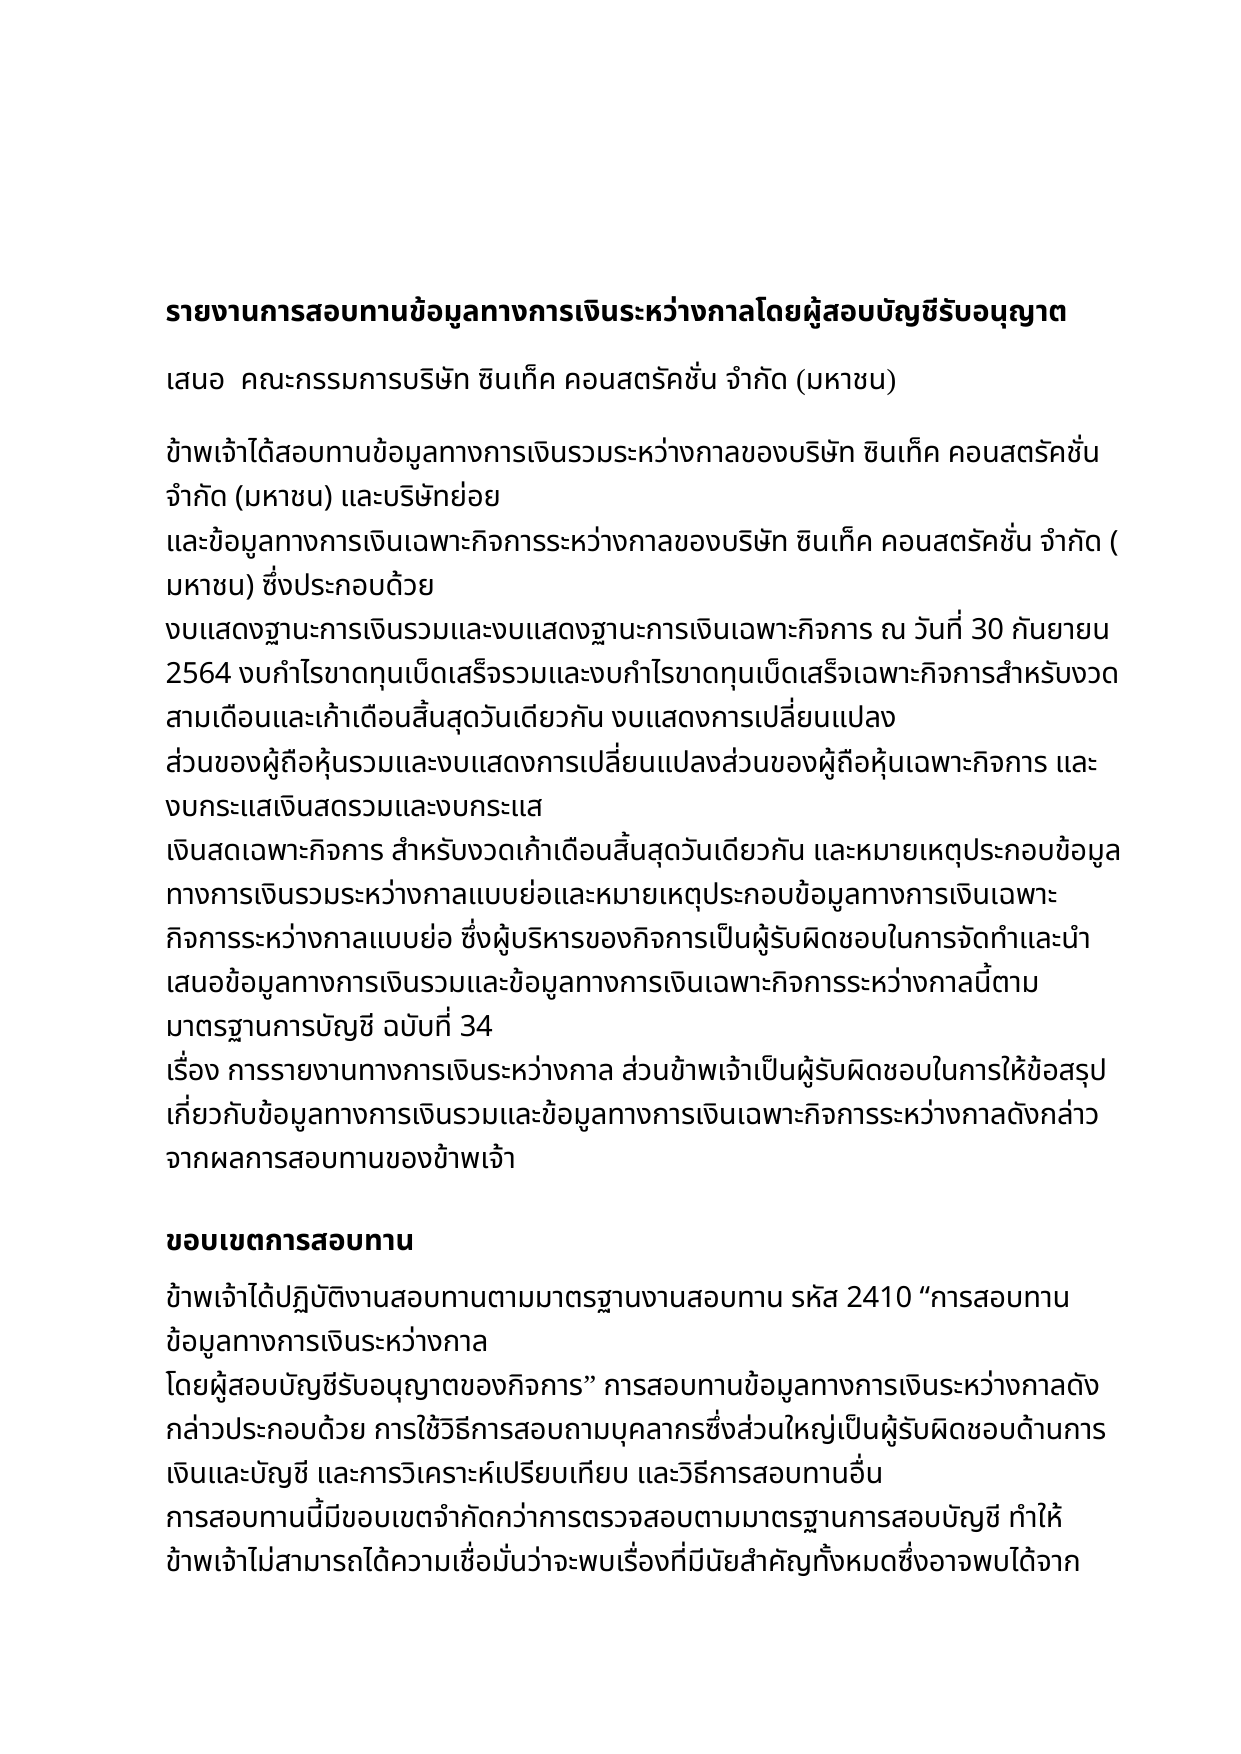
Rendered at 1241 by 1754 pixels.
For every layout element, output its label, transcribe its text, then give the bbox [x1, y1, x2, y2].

text ข้าพเจ้าได้สอบทานข้อมูลทางการเงินรวมระหว่างกาลของบริษัท ซินเท็ค คอนสตรัคชั่น จำกัด (มหาชน) และบริษัทย่อย และข้อมูลทางการเงินเฉพาะกิจการระหว่างกาลของบริษัท ซินเท็ค คอนสตรัคชั่น จำกัด (มหาชน) ซึ่งประกอบด้วย งบแสดงฐานะการเงินรวมและงบแสดงฐานะการเงินเฉพาะกิจการ ณ วันที่ 30 กันยายน 2564 งบกำไรขาดทุนเบ็ดเสร็จรวมและงบกำไรขาดทุนเบ็ดเสร็จเฉพาะกิจการสำหรับงวดสามเดือนและเก้าเดือนสิ้นสุดวันเดียวกัน งบแสดงการเปลี่ยนแปลง ส่วนของผู้ถือหุ้นรวมและงบแสดงการเปลี่ยนแปลงส่วนของผู้ถือหุ้นเฉพาะกิจการ และงบกระแสเงินสดรวมและงบกระแส เงินสดเฉพาะกิจการ สำหรับงวดเก้าเดือนสิ้นสุดวันเดียวกัน และหมายเหตุประกอบข้อมูลทางการเงินรวมระหว่างกาลแบบย่อและหมายเหตุประกอบข้อมูลทางการเงินเฉพาะกิจการระหว่างกาลแบบย่อ ซึ่งผู้บริหารของกิจการเป็นผู้รับผิดชอบในการจัดทำและนำเสนอข้อมูลทางการเงินรวมและข้อมูลทางการเงินเฉพาะกิจการระหว่างกาลนี้ตามมาตรฐานการบัญชี ฉบับที่ 34 เรื่อง การรายงานทางการเงินระหว่างกาล ส่วนข้าพเจ้าเป็นผู้รับผิดชอบในการให้ข้อสรุปเกี่ยวกับข้อมูลทางการเงินรวมและข้อมูลทางการเงินเฉพาะกิจการระหว่างกาลดังกล่าวจากผลการสอบทานของข้าพเจ้า [165, 432, 1122, 1182]
text ขอบเขตการสอบทาน [165, 1219, 1122, 1263]
text เสนอ คณะกรรมการบริษัท ซินเท็ค คอนสตรัคชั่น จำกัด (มหาชน) [165, 359, 1122, 403]
text รายงานการสอบทานข้อมูลทางการเงินระหว่างกาลโดยผู้สอบบัญชีรับอนุญาต [165, 296, 1122, 327]
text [165, 1276, 1122, 1584]
